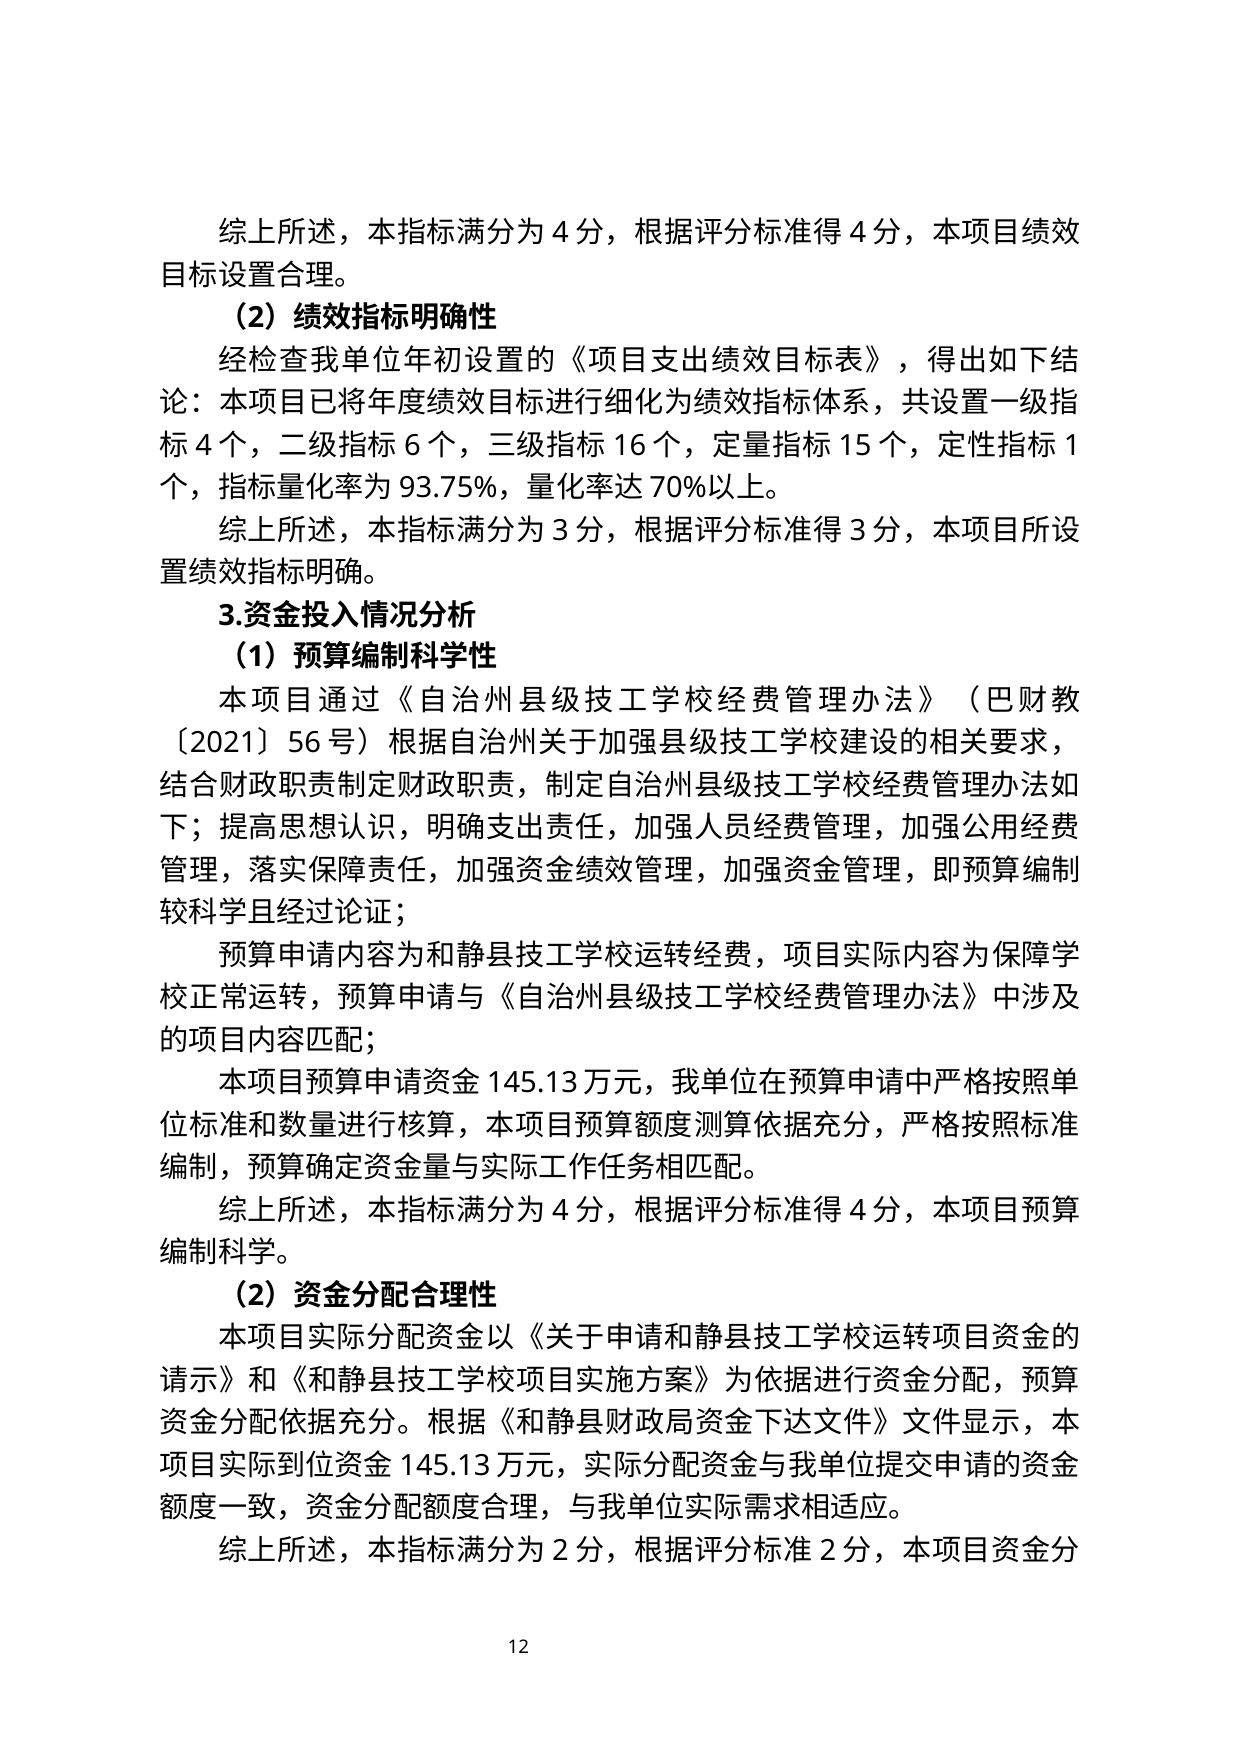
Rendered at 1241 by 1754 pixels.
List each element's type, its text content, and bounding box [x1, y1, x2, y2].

text 综上所述，本指标满分为4分，根据评分标准得4分，本项目预算编制科学。 [159, 1186, 1081, 1271]
text （1）预算编制科学性 [159, 634, 1081, 676]
text （2）资金分配合理性 [159, 1271, 1081, 1314]
text 综上所述，本指标满分为3分，根据评分标准得3分，本项目所设置绩效指标明确。 [159, 506, 1081, 591]
text 经检查我单位年初设置的《项目支出绩效目标表》，得出如下结论：本项目已将年度绩效目标进行细化为绩效指标体系，共设置一级指标4个，二级指标6个，三级指标16个，定量指标15个，定性指标1个，指标量化率为93.75%，量化率达70%以上。 [159, 336, 1081, 506]
text 本项目通过《自治州县级技工学校经费管理办法》（巴财教〔2021〕56号）根据自治州关于加强县级技工学校建设的相关要求，结合财政职责制定财政职责，制定自治州县级技工学校经费管理办法如下；提高思想认识，明确支出责任，加强人员经费管理，加强公用经费管理，落实保障责任，加强资金绩效管理，加强资金管理，即预算编制较科学且经过论证； [159, 676, 1081, 931]
text 本项目实际分配资金以《关于申请和静县技工学校运转项目资金的请示》和《和静县技工学校项目实施方案》为依据进行资金分配，预算资金分配依据充分。根据《和静县财政局资金下达文件》文件显示，本项目实际到位资金145.13万元，实际分配资金与我单位提交申请的资金额度一致，资金分配额度合理，与我单位实际需求相适应。 [159, 1314, 1081, 1526]
text （2）绩效指标明确性 [159, 294, 1081, 336]
text 综上所述，本指标满分为4分，根据评分标准得4分，本项目绩效目标设置合理。 [159, 209, 1081, 294]
subtitle 3.资金投入情况分析 [159, 591, 1081, 634]
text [159, 1526, 1081, 1569]
text 预算申请内容为和静县技工学校运转经费，项目实际内容为保障学校正常运转，预算申请与《自治州县级技工学校经费管理办法》中涉及的项目内容匹配； [159, 931, 1081, 1059]
text 本项目预算申请资金145.13万元，我单位在预算申请中严格按照单位标准和数量进行核算，本项目预算额度测算依据充分，严格按照标准编制，预算确定资金量与实际工作任务相匹配。 [159, 1059, 1081, 1186]
